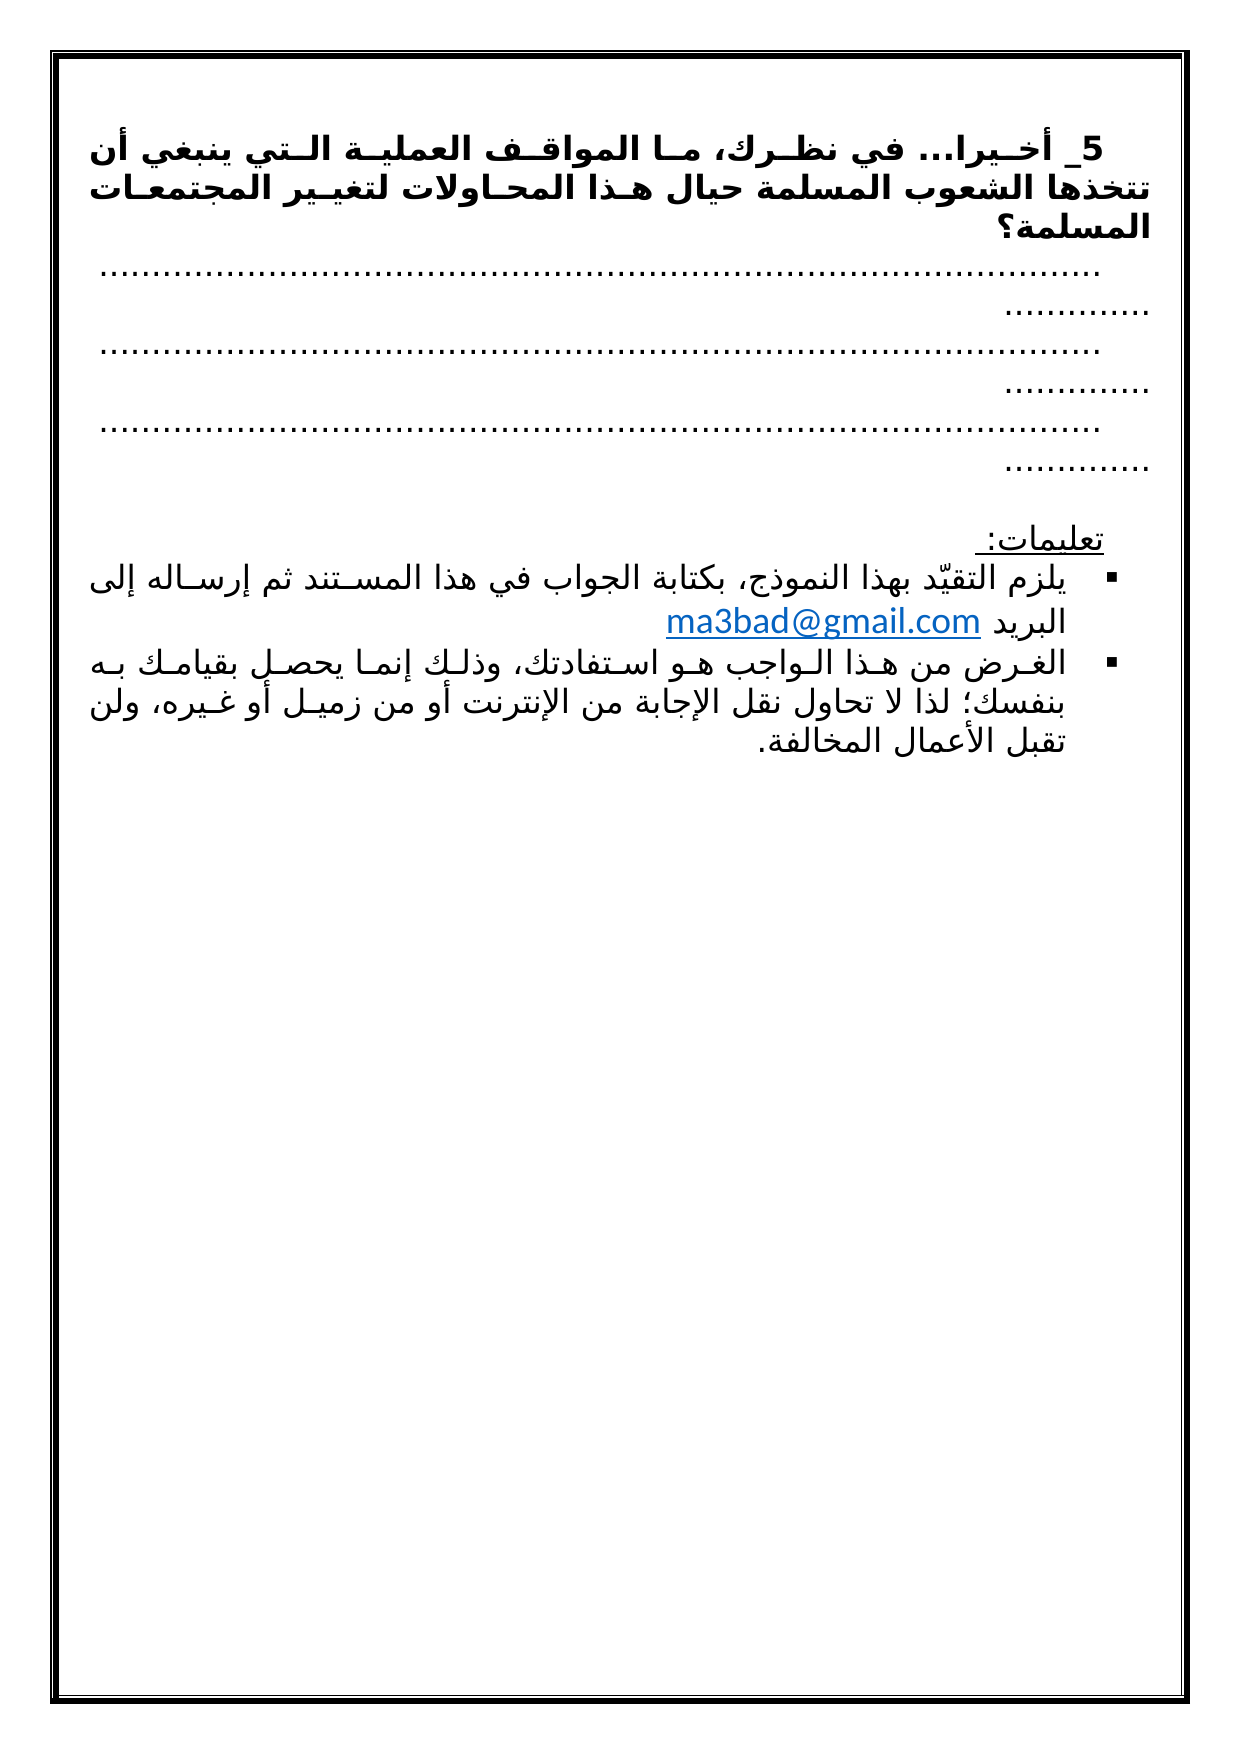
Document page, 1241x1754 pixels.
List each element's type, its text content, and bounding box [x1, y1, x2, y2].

text ............................................................................................................. [89, 401, 1152, 479]
list يلزم التقيّد بهذا النموذج، بكتابة الجواب في هذا المستند ثم إرساله إلى البريد ma3bad@gmail.com [89, 559, 1104, 643]
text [89, 246, 1152, 324]
text ............................................................................................................. [89, 324, 1152, 401]
text تعليمات: [89, 520, 1152, 559]
list الغرض من هذا الواجب هو استفادتك، وذلك إنما يحصل بقيامك به بنفسك؛ لذا لا تحاول نقل الإجابة من الإنترنت أو من زميل أو غيره، ولن تقبل الأعمال المخالفة. [89, 643, 1104, 760]
text 5_ أخيرا... في نظرك، ما المواقف العملية التي ينبغي أن تتخذها الشعوب المسلمة حيال هذا المحاولات لتغيير المجتمعات المسلمة؟ [89, 129, 1152, 246]
